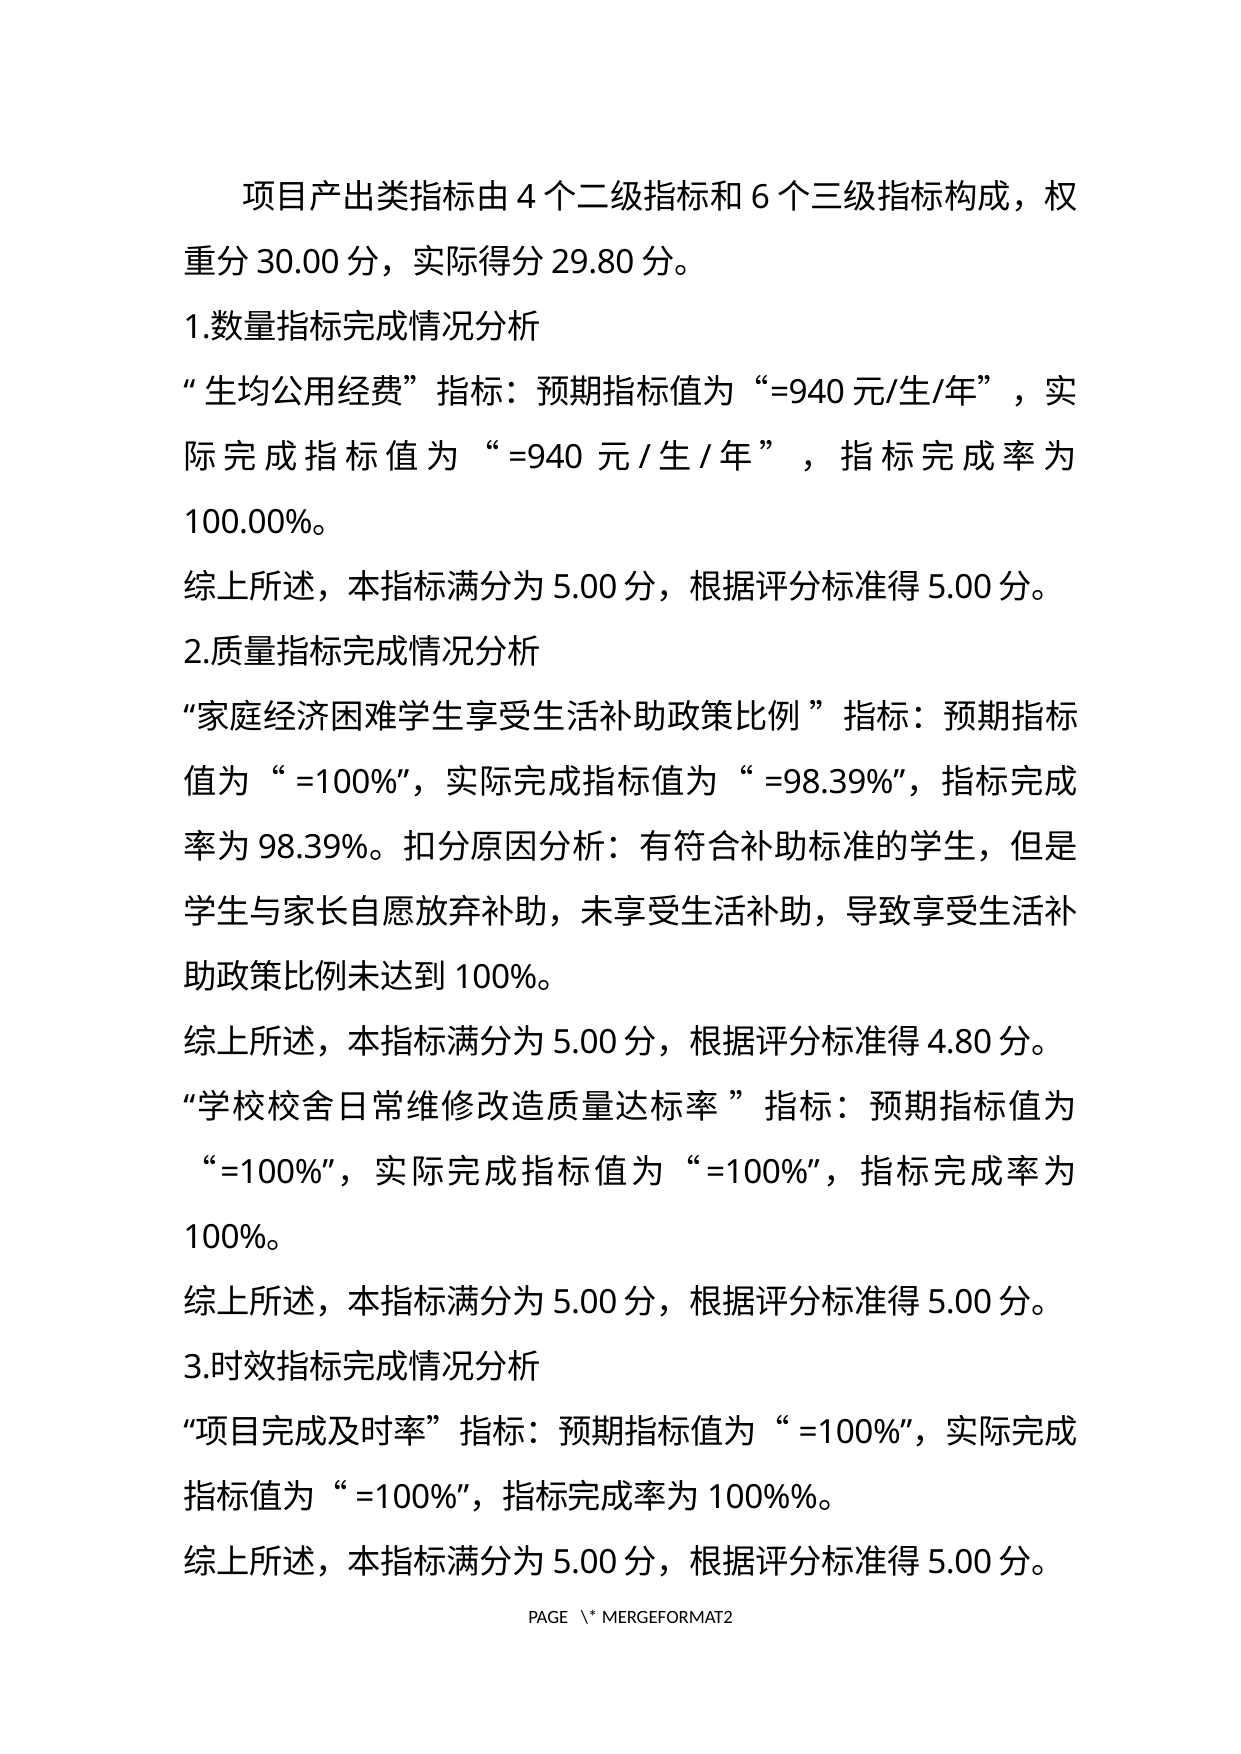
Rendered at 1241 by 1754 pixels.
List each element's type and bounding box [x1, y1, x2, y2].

text [183, 162, 1078, 1592]
